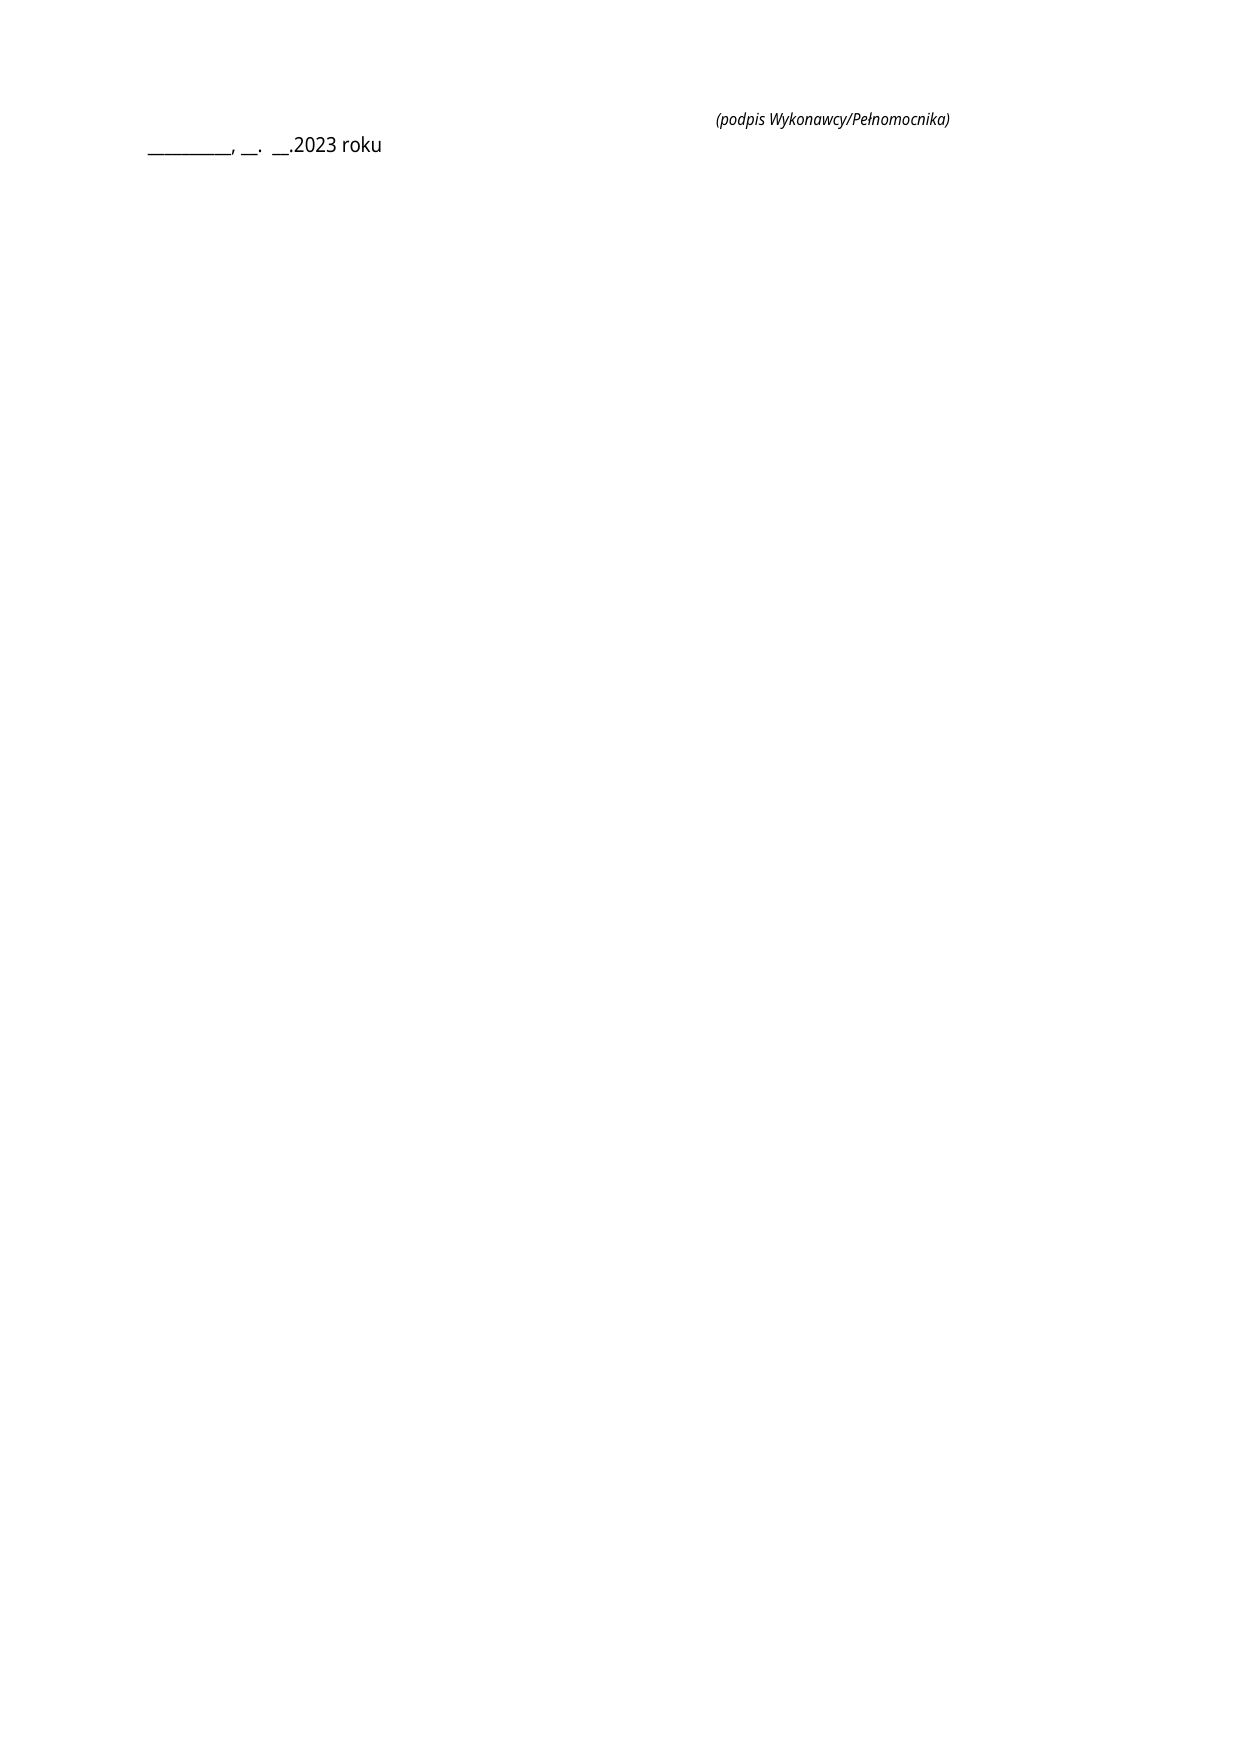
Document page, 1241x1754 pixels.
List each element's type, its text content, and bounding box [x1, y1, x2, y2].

text __________, __. __.2023 roku [148, 131, 1107, 159]
text (podpis Wykonawcy/Pełnomocnika) [148, 103, 1107, 131]
